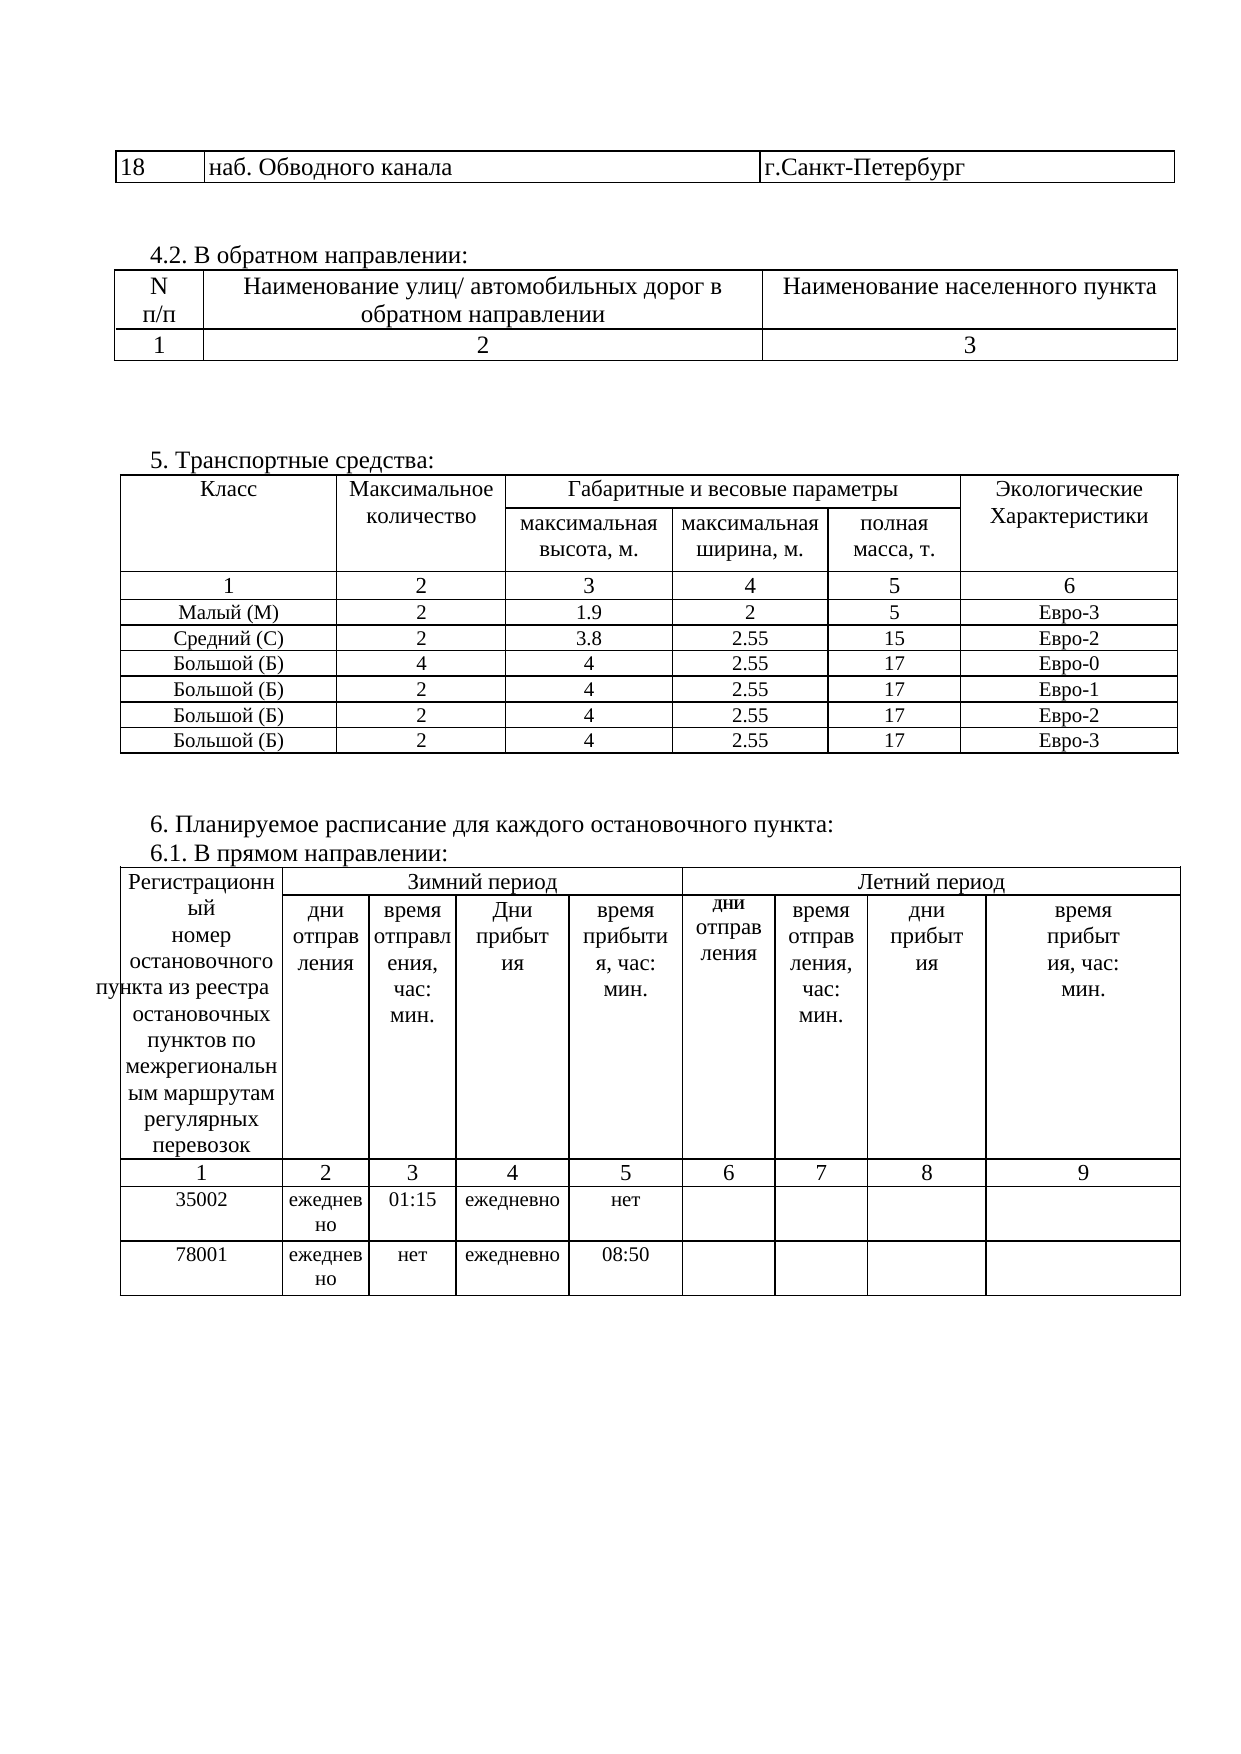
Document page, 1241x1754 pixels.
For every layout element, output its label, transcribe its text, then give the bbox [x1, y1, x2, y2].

table_header Габаритные и весовые параметры [506, 476, 960, 507]
table_header Экологические Характеристики [961, 476, 1177, 571]
table_cell 15 [829, 626, 960, 650]
table_cell 2 [673, 600, 827, 624]
table_cell 3.8 [506, 626, 672, 650]
table_cell 2 [337, 728, 505, 752]
table_cell максимальная ширина, м. [673, 509, 827, 571]
table_cell 3 [370, 1160, 455, 1186]
table_cell 2 [337, 677, 505, 701]
table_cell 1 [121, 1160, 282, 1186]
table_cell Евро-2 [961, 703, 1177, 727]
table_cell Большой (Б) [121, 728, 336, 752]
table_cell 2.55 [673, 703, 827, 727]
table_cell 1 [121, 572, 336, 598]
table_cell 2.55 [673, 677, 827, 701]
table_cell нет [370, 1242, 455, 1294]
table_cell 8 [868, 1160, 985, 1186]
table_cell время отправ ления, час: мин. [776, 896, 867, 1158]
table_cell 2 [337, 626, 505, 650]
table_cell Дни прибыт ия [457, 896, 568, 1158]
table_cell г.Санкт-Петербург [761, 152, 1174, 181]
table_cell 2.55 [673, 626, 827, 650]
table_cell ДНИ отправ ления [683, 896, 774, 1158]
table_cell Евро-3 [961, 728, 1177, 752]
table_cell 4 [457, 1160, 568, 1186]
table_cell ежедневно [283, 1242, 368, 1294]
table_cell 5 [829, 600, 960, 624]
table_cell 4 [506, 651, 672, 675]
table_cell время прибыт ия, час: мин. [987, 896, 1180, 1158]
table_cell 2.55 [673, 728, 827, 752]
table_cell 3 [506, 572, 672, 598]
table_cell [987, 1242, 1180, 1294]
table_cell Большой (Б) [121, 677, 336, 701]
table_cell 9 [987, 1160, 1180, 1186]
table_header Летний период [683, 868, 1180, 894]
table_cell дни отправ ления [283, 896, 368, 1158]
table_cell [683, 1187, 774, 1240]
table_header Наименование населенного пункта [763, 271, 1177, 328]
table_cell 5 [829, 572, 960, 598]
table_header N п/п [115, 271, 203, 328]
table_cell [987, 1187, 1180, 1240]
table_cell Евро-2 [961, 626, 1177, 650]
table_cell время отправл ения, час: мин. [370, 896, 455, 1158]
table_cell [868, 1187, 985, 1240]
table_cell 18 [117, 152, 204, 181]
table_cell время прибыти я, час: мин. [570, 896, 682, 1158]
table_cell 4 [506, 677, 672, 701]
table_cell Малый (М) [121, 600, 336, 624]
table_cell 2 [204, 330, 762, 360]
table_cell 4 [337, 651, 505, 675]
table_cell ежедневно [457, 1187, 568, 1240]
table_cell 6 [961, 572, 1177, 598]
table_header Класс [121, 476, 336, 571]
table_cell полная масса, т. [829, 509, 960, 571]
table_cell 78001 [121, 1242, 282, 1294]
text 6. Планируемое расписание для каждого остановочного пункта: [150, 809, 1090, 838]
table_cell Евро-1 [961, 677, 1177, 701]
table_cell [776, 1187, 867, 1240]
table_header Максимальное количество [337, 476, 505, 571]
table_cell ежедневно [283, 1187, 368, 1240]
table_cell Большой (Б) [121, 703, 336, 727]
table_cell 2.55 [673, 651, 827, 675]
table_cell 3 [763, 328, 1177, 360]
table_cell 1.9 [506, 600, 672, 624]
table_cell максимальная высота, м. [506, 509, 672, 571]
table_cell [683, 1242, 774, 1294]
table_header Регистрационный номер остановочного пункта из реестра остановочных пунктов по межрегиональным маршрутам регулярных перевозок [121, 868, 282, 1158]
table_cell 2 [337, 703, 505, 727]
table_header Зимний период [283, 868, 682, 894]
table_cell 2 [337, 600, 505, 624]
table_cell 4 [506, 728, 672, 752]
table_cell 4 [673, 572, 827, 598]
table_cell 08:50 [570, 1242, 682, 1294]
table_cell дни прибыт ия [868, 896, 985, 1158]
table_cell 7 [776, 1160, 867, 1186]
table_cell 35002 [121, 1187, 282, 1240]
table_cell 01:15 [370, 1187, 455, 1240]
table_cell Средний (С) [121, 626, 336, 650]
table_cell [868, 1242, 985, 1294]
table_cell 2 [283, 1160, 368, 1186]
table_cell 4 [506, 703, 672, 727]
table_cell наб. Обводного канала [205, 152, 759, 181]
text 6.1. В прямом направлении: [150, 838, 1090, 866]
table_cell Евро-3 [961, 600, 1177, 624]
table_header Наименование улиц/ автомобильных дорог в обратном направлении [204, 271, 762, 328]
table_cell 17 [829, 728, 960, 752]
table_cell 1 [115, 329, 203, 360]
table_cell [776, 1242, 867, 1294]
table_cell Большой (Б) [121, 651, 336, 675]
table_cell Евро-0 [961, 651, 1177, 675]
table_cell 2 [337, 572, 505, 598]
table_cell ежедневно [457, 1242, 568, 1294]
table_cell 17 [829, 703, 960, 727]
text 5. Транспортные средства: [150, 445, 1090, 474]
table_cell 17 [829, 651, 960, 675]
text 4.2. В обратном направлении: [150, 241, 1090, 269]
table_cell 17 [829, 677, 960, 701]
table_cell нет [570, 1187, 682, 1240]
table_cell 5 [570, 1160, 682, 1186]
table_cell 6 [683, 1160, 774, 1186]
